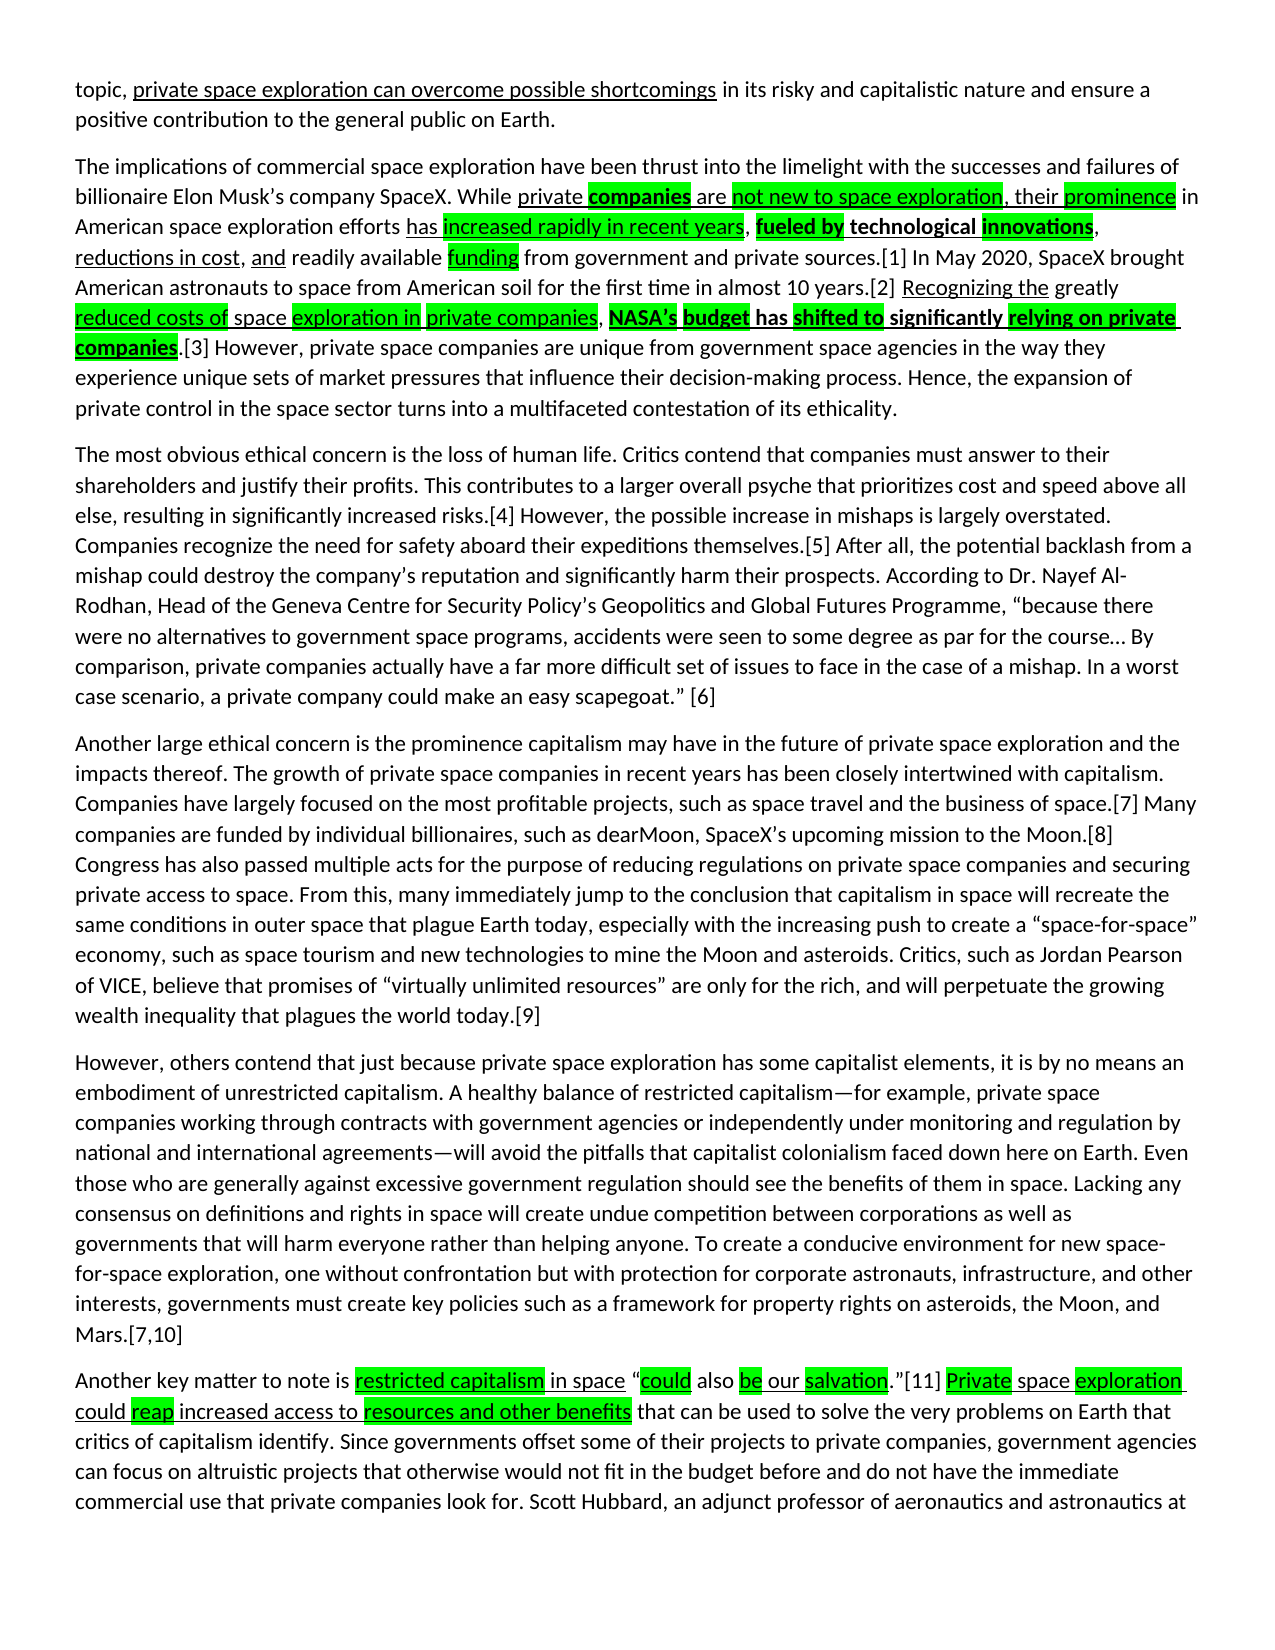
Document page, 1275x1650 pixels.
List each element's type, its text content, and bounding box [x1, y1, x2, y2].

text Another large ethical concern is the prominence capitalism may have in the future of private space exploration and the impacts thereof. The growth of private space companies in recent years has been closely intertwined with capitalism. Companies have largely focused on the most profitable projects, such as space travel and the business of space.[7] Many companies are funded by individual billionaires, such as dearMoon, SpaceX’s upcoming mission to the Moon.[8] Congress has also passed multiple acts for the purpose of reducing regulations on private space companies and securing private access to space. From this, many immediately jump to the conclusion that capitalism in space will recreate the same conditions in outer space that plague Earth today, especially with the increasing push to create a “space-for-space” economy, such as space tourism and new technologies to mine the Moon and asteroids. Critics, such as Jordan Pearson of VICE, believe that promises of “virtually unlimited resources” are only for the rich, and will perpetuate the growing wealth inequality that plagues the world today.[9] [75, 729, 1200, 1029]
text The implications of commercial space exploration have been thrust into the limelight with the successes and failures of billionaire Elon Musk’s company SpaceX. While private companies are not new to space exploration, their prominence in American space exploration efforts has increased rapidly in recent years, fueled by technological innovations, reductions in cost, and readily available funding from government and private sources.[1] In May 2020, SpaceX brought American astronauts to space from American soil for the first time in almost 10 years.[2] Recognizing the greatly reduced costs of space exploration in private companies, NASA’s budget has shifted to significantly relying on private companies.[3] However, private space companies are unique from government space agencies in the way they experience unique sets of market pressures that influence their decision-making process. Hence, the expansion of private control in the space sector turns into a multifaceted contestation of its ethicality. [75, 152, 1200, 422]
text The most obvious ethical concern is the loss of human life. Critics contend that companies must answer to their shareholders and justify their profits. This contributes to a larger overall psyche that prioritizes cost and speed above all else, resulting in significantly increased risks.[4] However, the possible increase in mishaps is largely overstated. Companies recognize the need for safety aboard their expeditions themselves.[5] After all, the potential backlash from a mishap could destroy the company’s reputation and significantly harm their prospects. According to Dr. Nayef Al-Rodhan, Head of the Geneva Centre for Security Policy’s Geopolitics and Global Futures Programme, “because there were no alternatives to government space programs, accidents were seen to some degree as par for the course… By comparison, private companies actually have a far more difficult set of issues to face in the case of a mishap. In a worst case scenario, a private company could make an easy scapegoat.” [6] [75, 441, 1200, 710]
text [75, 75, 1200, 133]
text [75, 1367, 1200, 1516]
text However, others contend that just because private space exploration has some capitalist elements, it is by no means an embodiment of unrestricted capitalism. A healthy balance of restricted capitalism—for example, private space companies working through contracts with government agencies or independently under monitoring and regulation by national and international agreements—will avoid the pitfalls that capitalist colonialism faced down here on Earth. Even those who are generally against excessive government regulation should see the benefits of them in space. Lacking any consensus on definitions and rights in space will create undue competition between corporations as well as governments that will harm everyone rather than helping anyone. To create a conducive environment for new space-for-space exploration, one without confrontation but with protection for corporate astronauts, infrastructure, and other interests, governments must create key policies such as a framework for property rights on asteroids, the Moon, and Mars.[7,10] [75, 1048, 1200, 1348]
